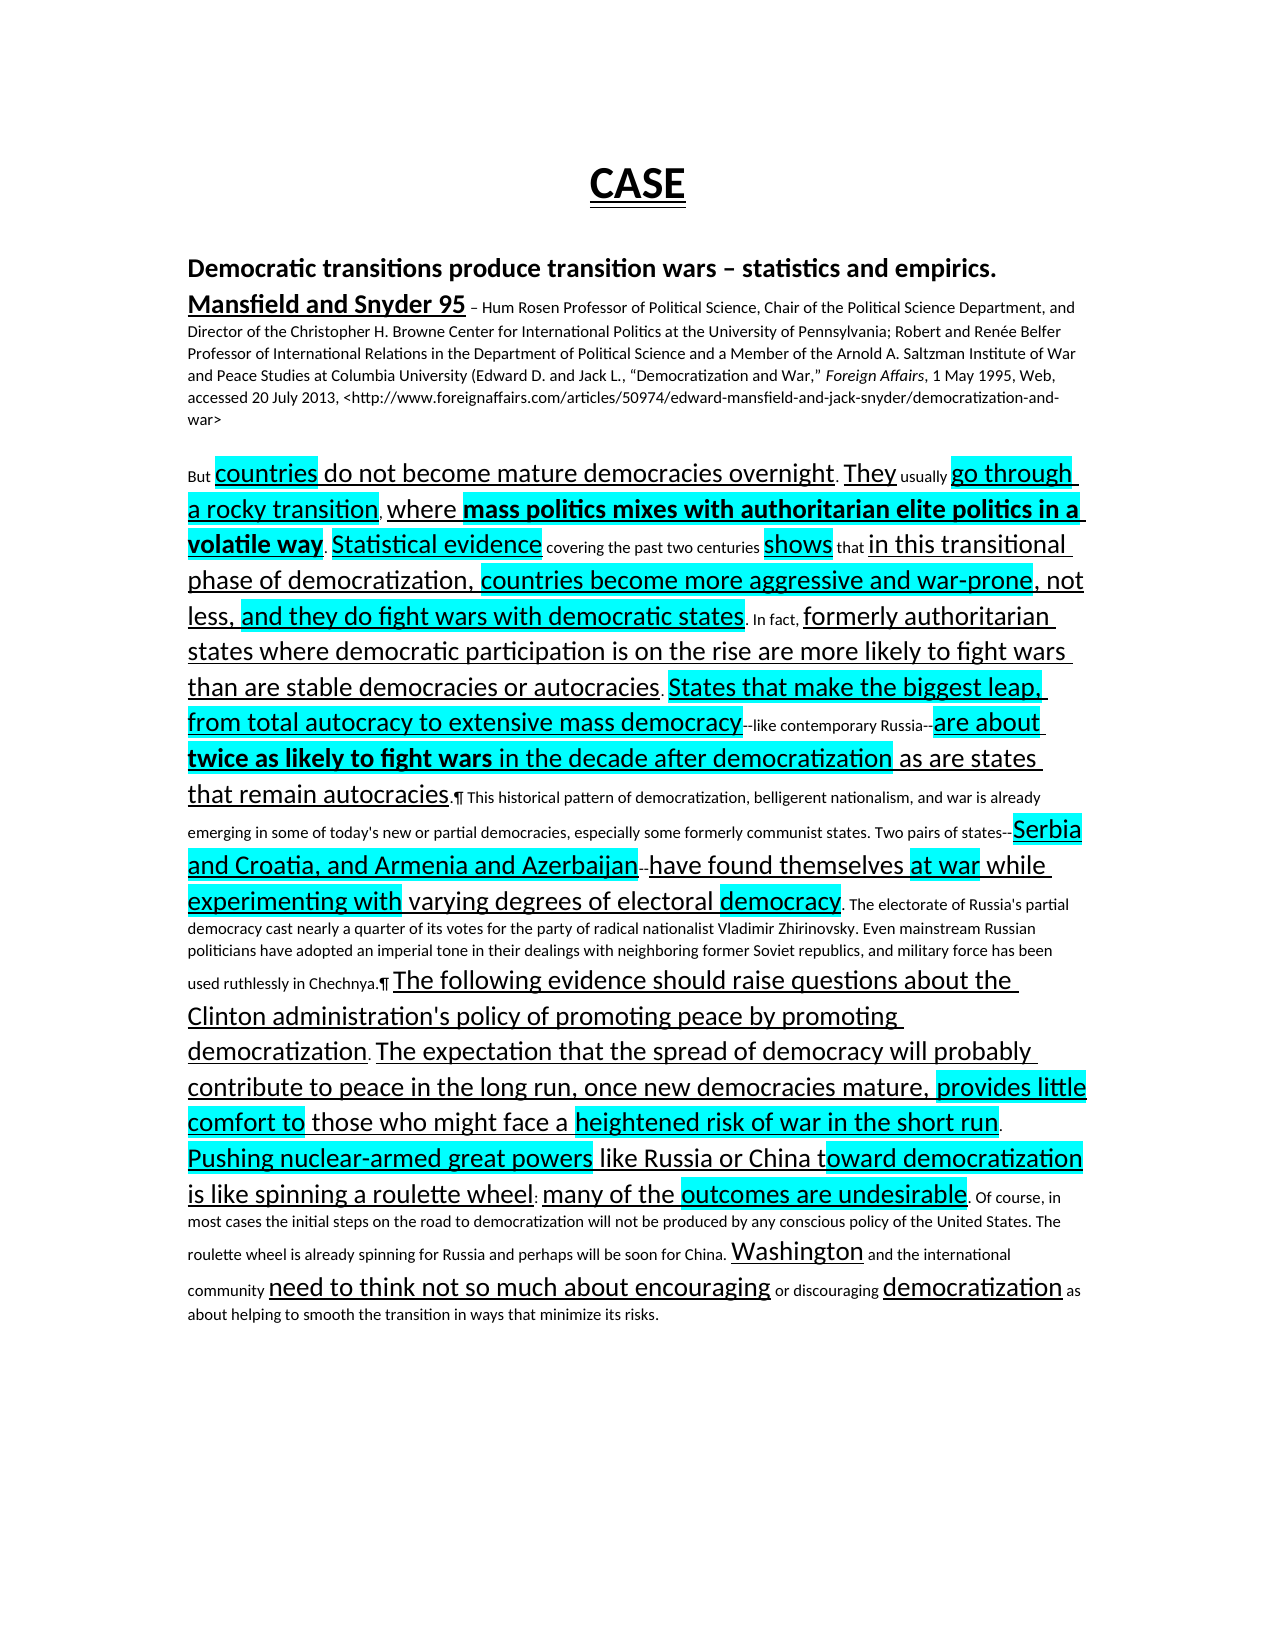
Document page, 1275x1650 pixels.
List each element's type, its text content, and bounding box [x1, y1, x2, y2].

subtitle Democratic transitions produce transition wars – statistics and empirics. [187, 252, 1087, 284]
text But countries do not become mature democracies overnight. They usually go through a rocky transition, where mass politics mixes with authoritarian elite politics in a volatile way. Statistical evidence covering the past two centuries shows that in this transitional phase of democratization, countries become more aggressive and war-prone, not less, and they do fight wars with democratic states. In fact, formerly authoritarian states where democratic participation is on the rise are more likely to fight wars than are stable democracies or autocracies. States that make the biggest leap, from total autocracy to extensive mass democracy--like contemporary Russia--are about twice as likely to fight wars in the decade after democratization as are states that remain autocracies.¶ This historical pattern of democratization, belligerent nationalism, and war is already emerging in some of today's new or partial democracies, especially some formerly communist states. Two pairs of states--Serbia and Croatia, and Armenia and Azerbaijan--have found themselves at war while experimenting with varying degrees of electoral democracy. The electorate of Russia's partial democracy cast nearly a quarter of its votes for the party of radical nationalist Vladimir Zhirinovsky. Even mainstream Russian politicians have adopted an imperial tone in their dealings with neighboring former Soviet republics, and military force has been used ruthlessly in Chechnya.¶ The following evidence should raise questions about the Clinton administration's policy of promoting peace by promoting democratization. The expectation that the spread of democracy will probably contribute to peace in the long run, once new democracies mature, provides little comfort to those who might face a heightened risk of war in the short run. Pushing nuclear-armed great powers like Russia or China toward democratization is like spinning a roulette wheel: many of the outcomes are undesirable. Of course, in most cases the initial steps on the road to democratization will not be produced by any conscious policy of the United States. The roulette wheel is already spinning for Russia and perhaps will be soon for China. Washington and the international community need to think not so much about encouraging or discouraging democratization as about helping to smooth the transition in ways that minimize its risks. [187, 1099, 1087, 1325]
text But countries do not become mature democracies overnight. They usually go through a rocky transition, where mass politics mixes with authoritarian elite politics in a volatile way. Statistical evidence covering the past two centuries shows that in this transitional phase of democratization, countries become more aggressive and war-prone, not less, and they do fight wars with democratic states. In fact, formerly authoritarian states where democratic participation is on the rise are more likely to fight wars than are stable democracies or autocracies. States that make the biggest leap, from total autocracy to extensive mass democracy--like contemporary Russia--are about twice as likely to fight wars in the decade after democratization as are states that remain autocracies.¶ This historical pattern of democratization, belligerent nationalism, and war is already emerging in some of today's new or partial democracies, especially some formerly communist states. Two pairs of states--Serbia and Croatia, and Armenia and Azerbaijan--have found themselves at war while experimenting with varying degrees of electoral democracy. The electorate of Russia's partial democracy cast nearly a quarter of its votes for the party of radical nationalist Vladimir Zhirinovsky. Even mainstream Russian politicians have adopted an imperial tone in their dealings with neighboring former Soviet republics, and military force has been used ruthlessly in Chechnya.¶ The following evidence should raise questions about the Clinton administration's policy of promoting peace by promoting democratization. The expectation that the spread of democracy will probably contribute to peace in the long run, once new democracies mature, provides little comfort to those who might face a heightened risk of war in the short run. Pushing nuclear-armed great powers like Russia or China toward democratization is like spinning a roulette wheel: many of the outcomes are undesirable. Of course, in most cases the initial steps on the road to democratization will not be produced by any conscious policy of the United States. The roulette wheel is already spinning for Russia and perhaps will be soon for China. Washington and the international community need to think not so much about encouraging or discouraging democratization as about helping to smooth the transition in ways that minimize its risks. [187, 456, 1087, 1098]
text Mansfield and Snyder 95 – Hum Rosen Professor of Political Science, Chair of the Political Science Department, and Director of the Christopher H. Browne Center for International Politics at the University of Pennsylvania; Robert and Renée Belfer Professor of International Relations in the Department of Political Science and a Member of the Arnold A. Saltzman Institute of War and Peace Studies at Columbia University (Edward D. and Jack L., “Democratization and War,” Foreign Affairs, 1 May 1995, Web, accessed 20 July 2013, <http://www.foreignaffairs.com/articles/50974/edward-mansfield-and-jack-snyder/democratization-and-war> [187, 287, 1087, 429]
subtitle CASE [187, 154, 1087, 210]
